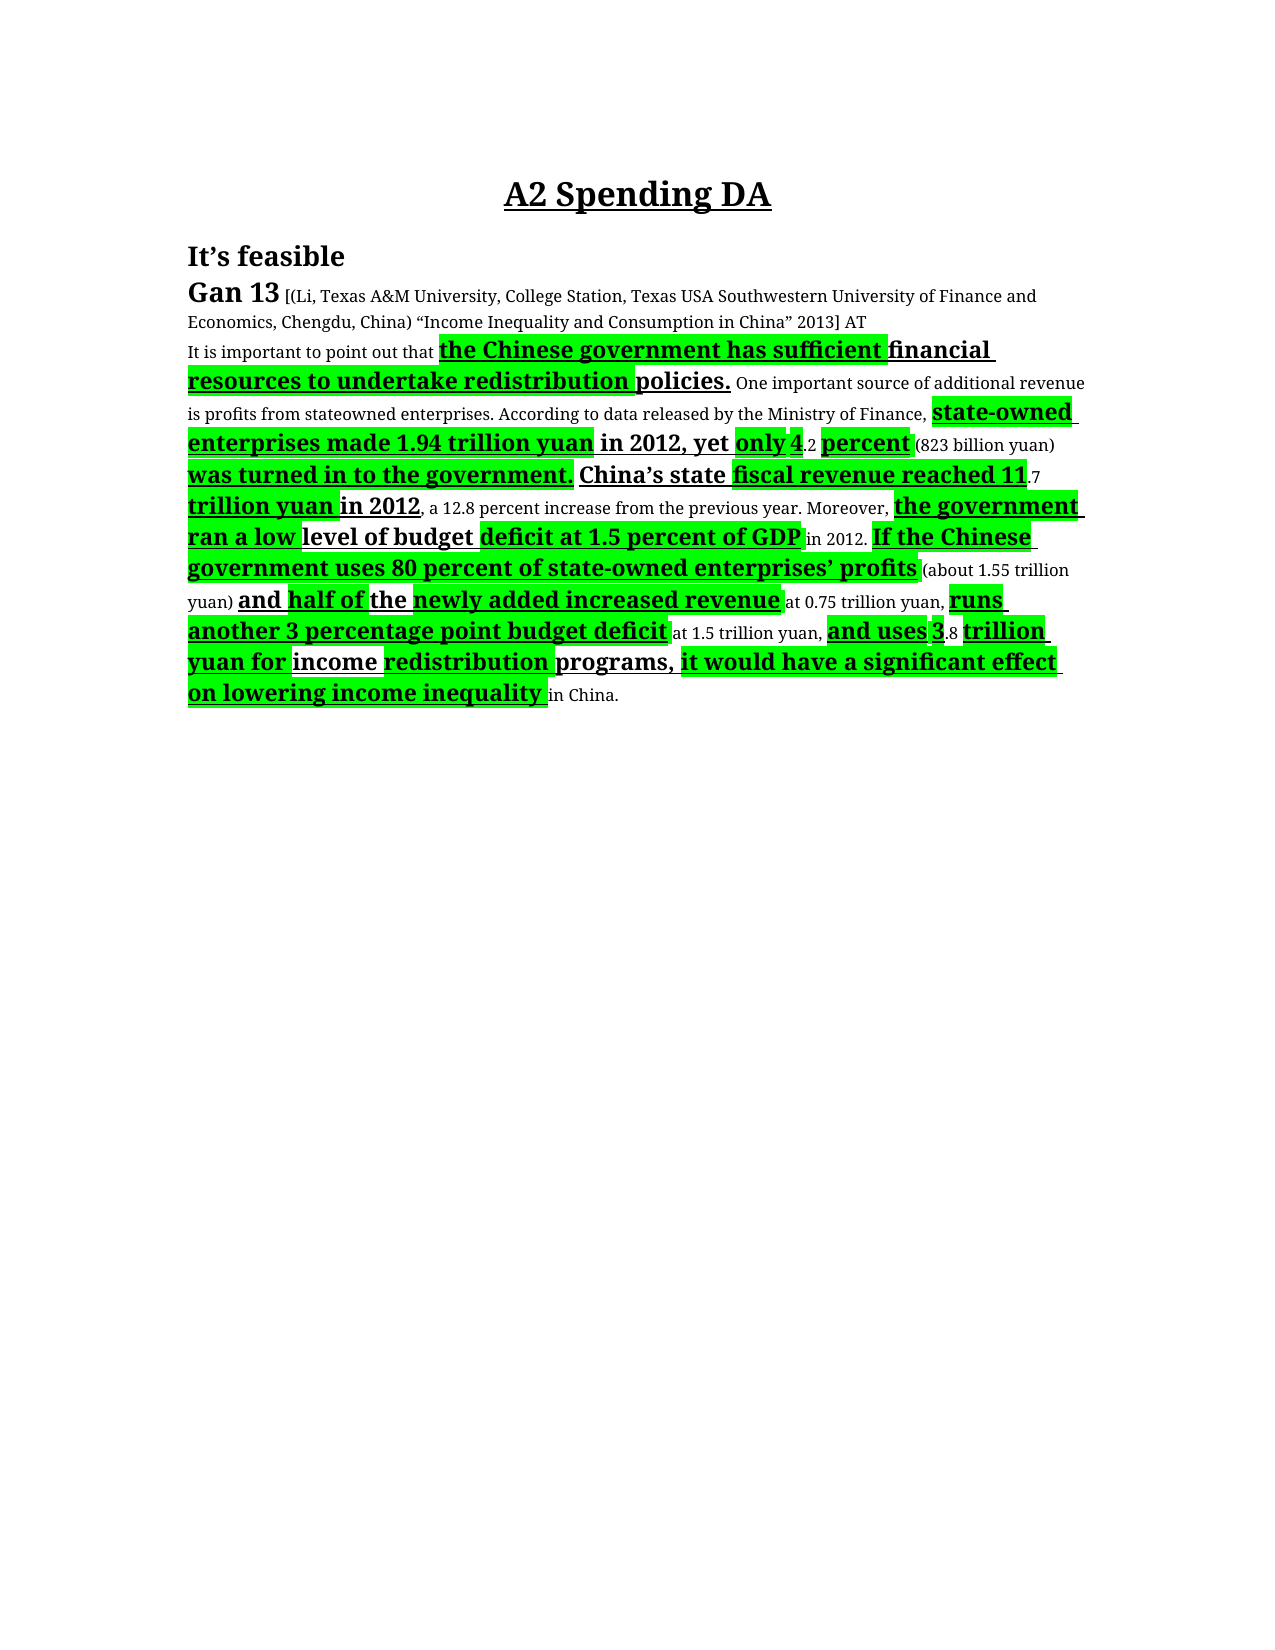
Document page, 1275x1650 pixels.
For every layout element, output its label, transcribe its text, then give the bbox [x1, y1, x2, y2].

text Gan 13 [(Li, Texas A&M University, College Station, Texas USA Southwestern University of Finance and Economics, Chengdu, China) “Income Inequality and Consumption in China” 2013] AT [187, 274, 1087, 333]
subtitle A2 Spending DA [187, 171, 1087, 216]
subtitle It’s feasible [187, 237, 1087, 274]
text It is important to point out that the Chinese government has sufficient financial resources to undertake redistribution policies. One important source of additional revenue is profits from stateowned enterprises. According to data released by the Ministry of Finance, state-owned enterprises made 1.94 trillion yuan in 2012, yet only 4.2 percent (823 billion yuan) was turned in to the government. China’s state fiscal revenue reached 11.7 trillion yuan in 2012, a 12.8 percent increase from the previous year. Moreover, the government ran a low level of budget deficit at 1.5 percent of GDP in 2012. If the Chinese government uses 80 percent of state-owned enterprises’ profits (about 1.55 trillion yuan) and half of the newly added increased revenue at 0.75 trillion yuan, runs another 3 percentage point budget deficit at 1.5 trillion yuan, and uses 3.8 trillion yuan for income redistribution programs, it would have a significant effect on lowering income inequality in China. [187, 333, 1087, 708]
